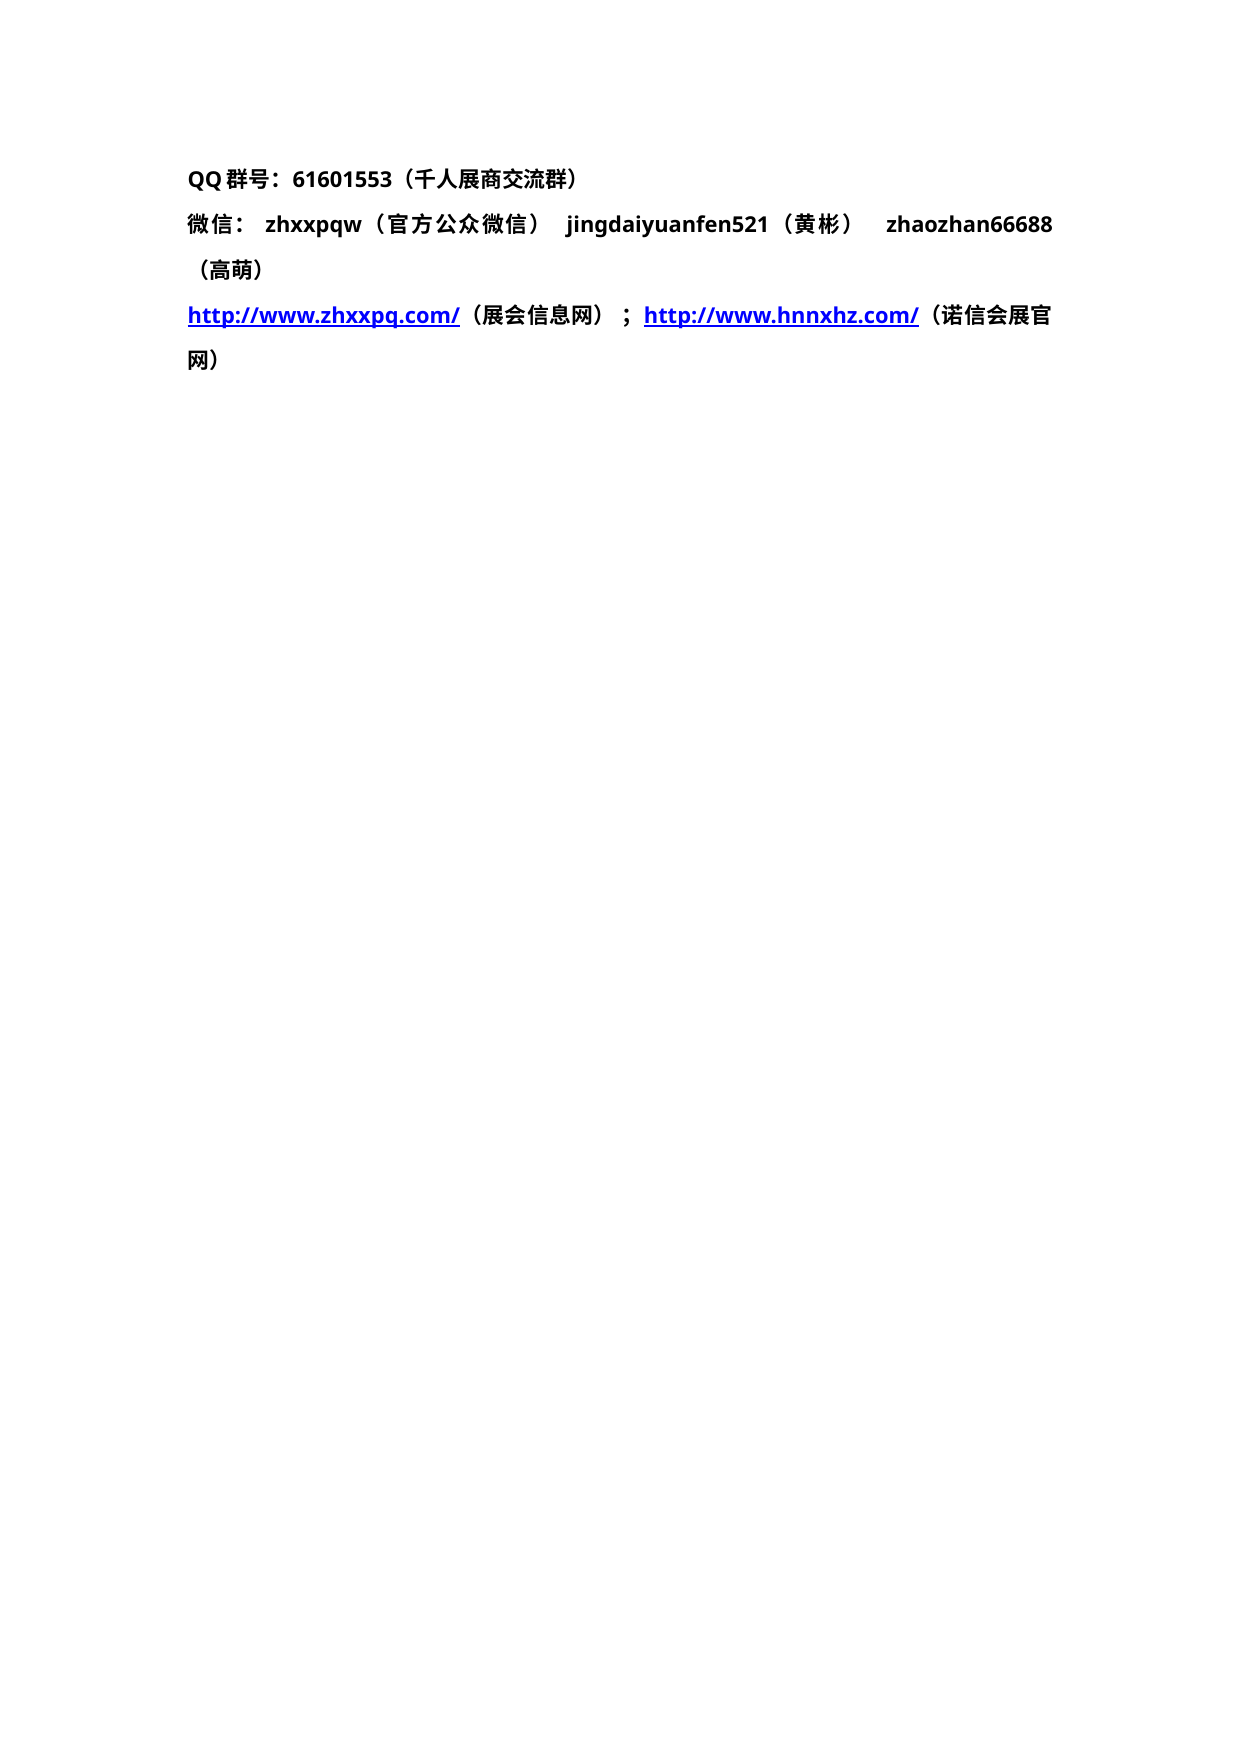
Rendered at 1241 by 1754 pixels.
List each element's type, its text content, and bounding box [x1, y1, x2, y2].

text 微信： zhxxpqw（官方公众微信） jingdaiyuanfen521（黄彬） zhaozhan66688（高萌） [187, 207, 1053, 285]
text http://www.zhxxpq.com/（展会信息网） ；http://www.hnnxhz.com/（诺信会展官网） [187, 298, 1053, 376]
text QQ群号：61601553（千人展商交流群） [187, 162, 1053, 194]
